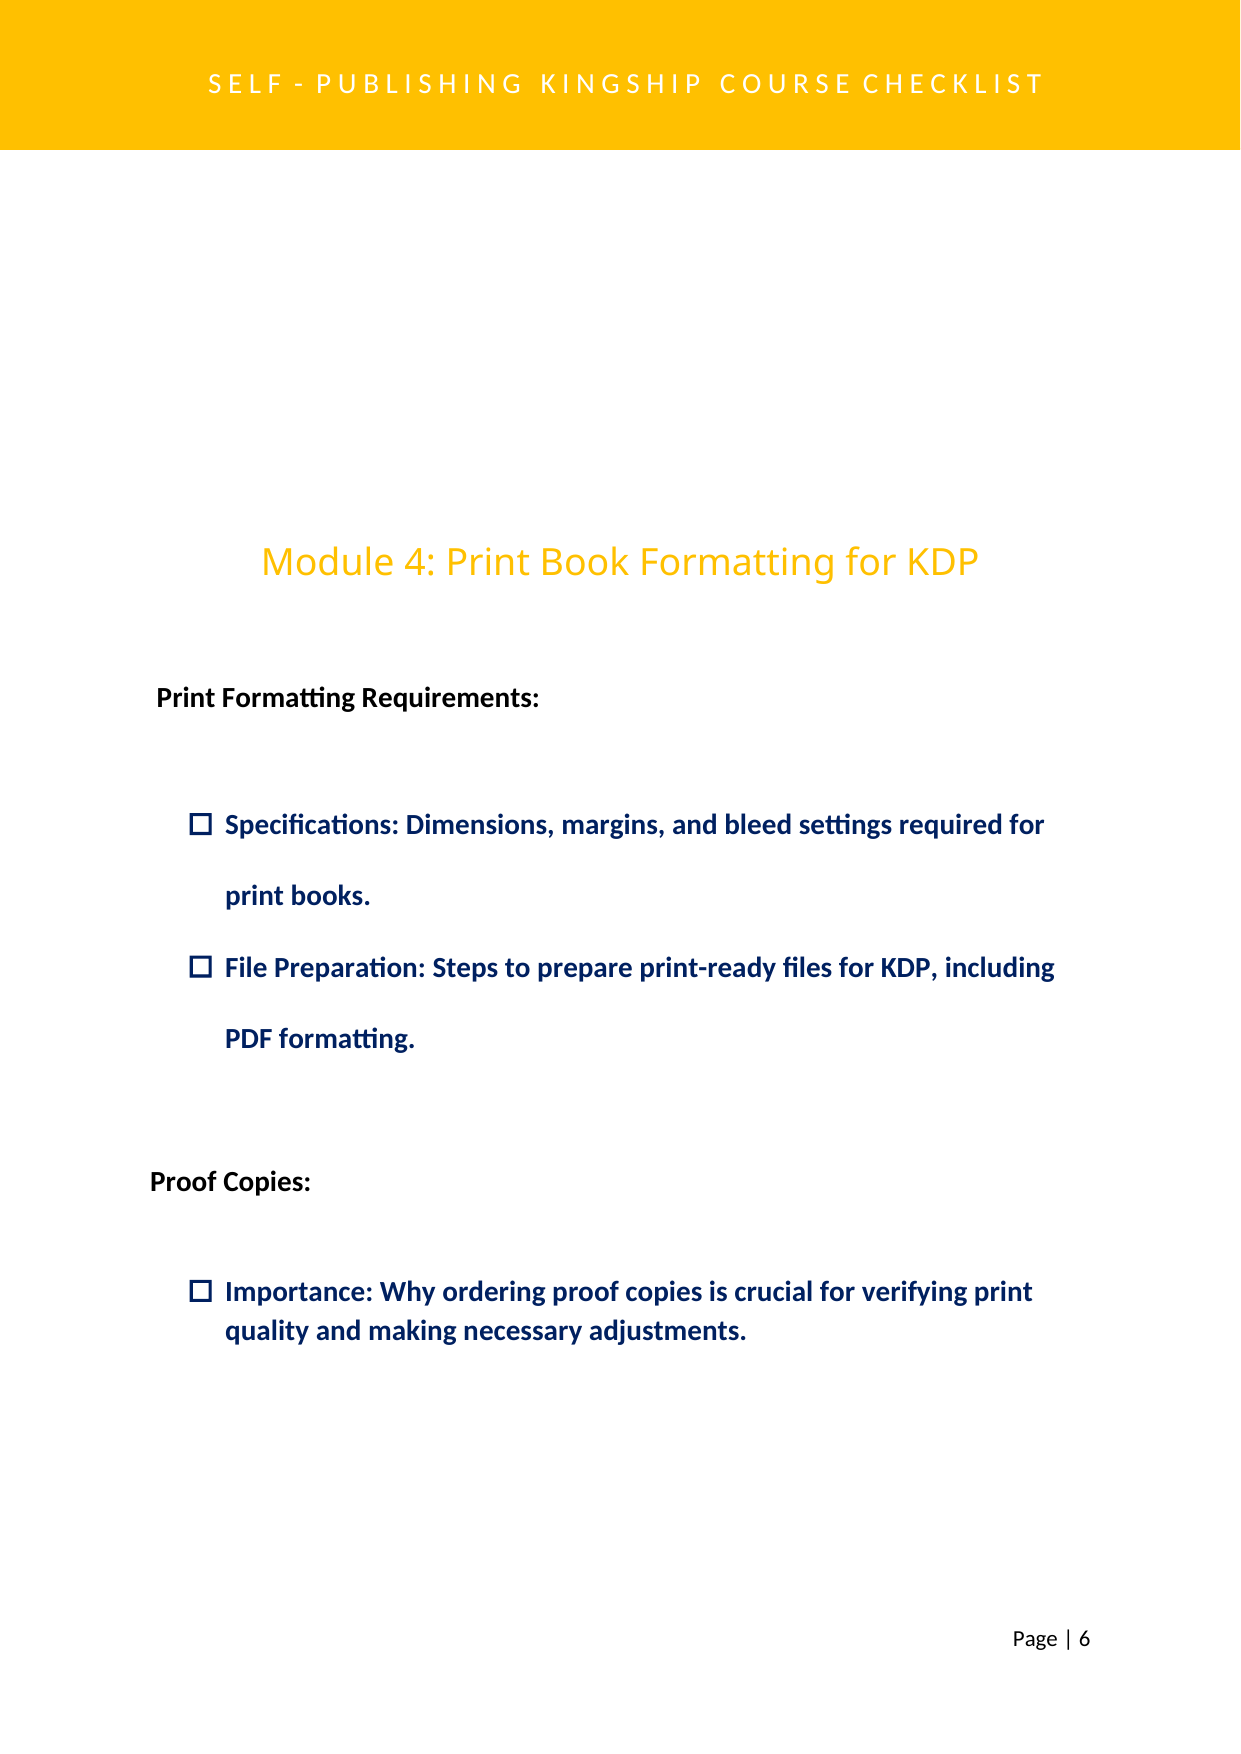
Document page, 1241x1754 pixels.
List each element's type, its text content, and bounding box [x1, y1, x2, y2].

text Module 4: Print Book Formatting for KDP [150, 536, 1090, 587]
list File Preparation: Steps to prepare print-ready files for KDP, including PDF formatting. [187, 949, 1090, 1056]
list Importance: Why ordering proof copies is crucial for verifying print quality and making necessary adjustments. [187, 1273, 1090, 1347]
text Print Formatting Requirements: [150, 679, 1090, 715]
text Proof Copies: [150, 1163, 1090, 1198]
list Specifications: Dimensions, margins, and bleed settings required for print books. [187, 806, 1090, 913]
